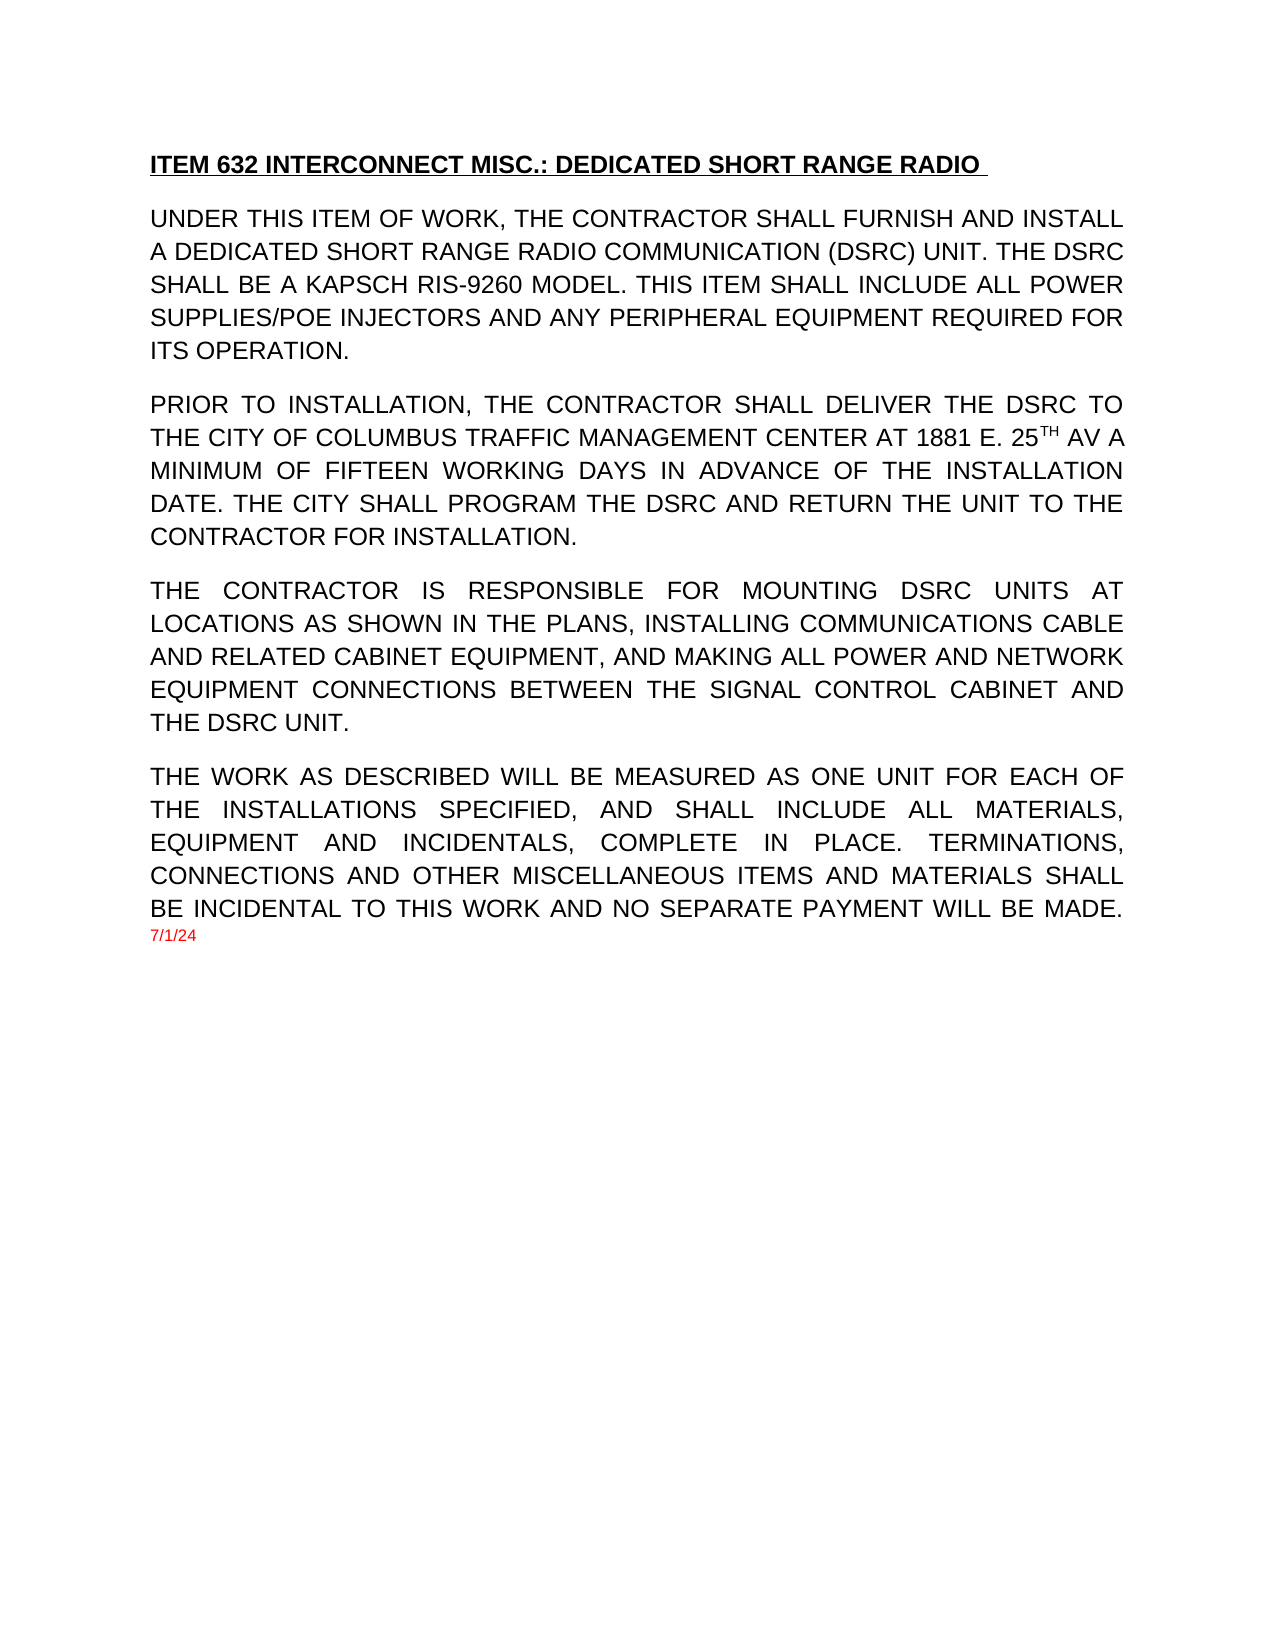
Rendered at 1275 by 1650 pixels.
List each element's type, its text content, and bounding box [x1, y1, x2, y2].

text prior to installation, the contractor shall deliver the dsrc to the city of columbus traffic management center at 1881 E. 25th av a minimum of fifteen working days in advance of the installation date. the city shall program the dsrc and return the unit to the contractor for installation. [150, 390, 1125, 551]
text The work as described will be measured as one unit for each of the installations specified, and shall include all materials, equipment and incidentals, complete in place. Terminations, connections and other miscellaneous items and materials shall be incidental to this work and no separate payment will be made. 7/1/24 [150, 762, 1125, 944]
text The Contractor is responsible for mounting DSRC units at locations as shown in the plans, installing communications cable and related cabinet equipment, and making all power and network equipment connections between the signal control cabinet and the DSRC unit. [150, 576, 1125, 737]
text ITEM 632 INTERCONNECT MISC.: DEDICATED SHORT RANGE RADIO [150, 150, 1125, 179]
text under this item of work, the contractor shall furnish and install a Dedicated Short Range Radio Communication (DSRC) unit. the dsrc shall be a kapsch RIS-9260 model. This item shall include all power supplies/POE injectors and any peripheral equipment required for its operation. [150, 204, 1125, 365]
